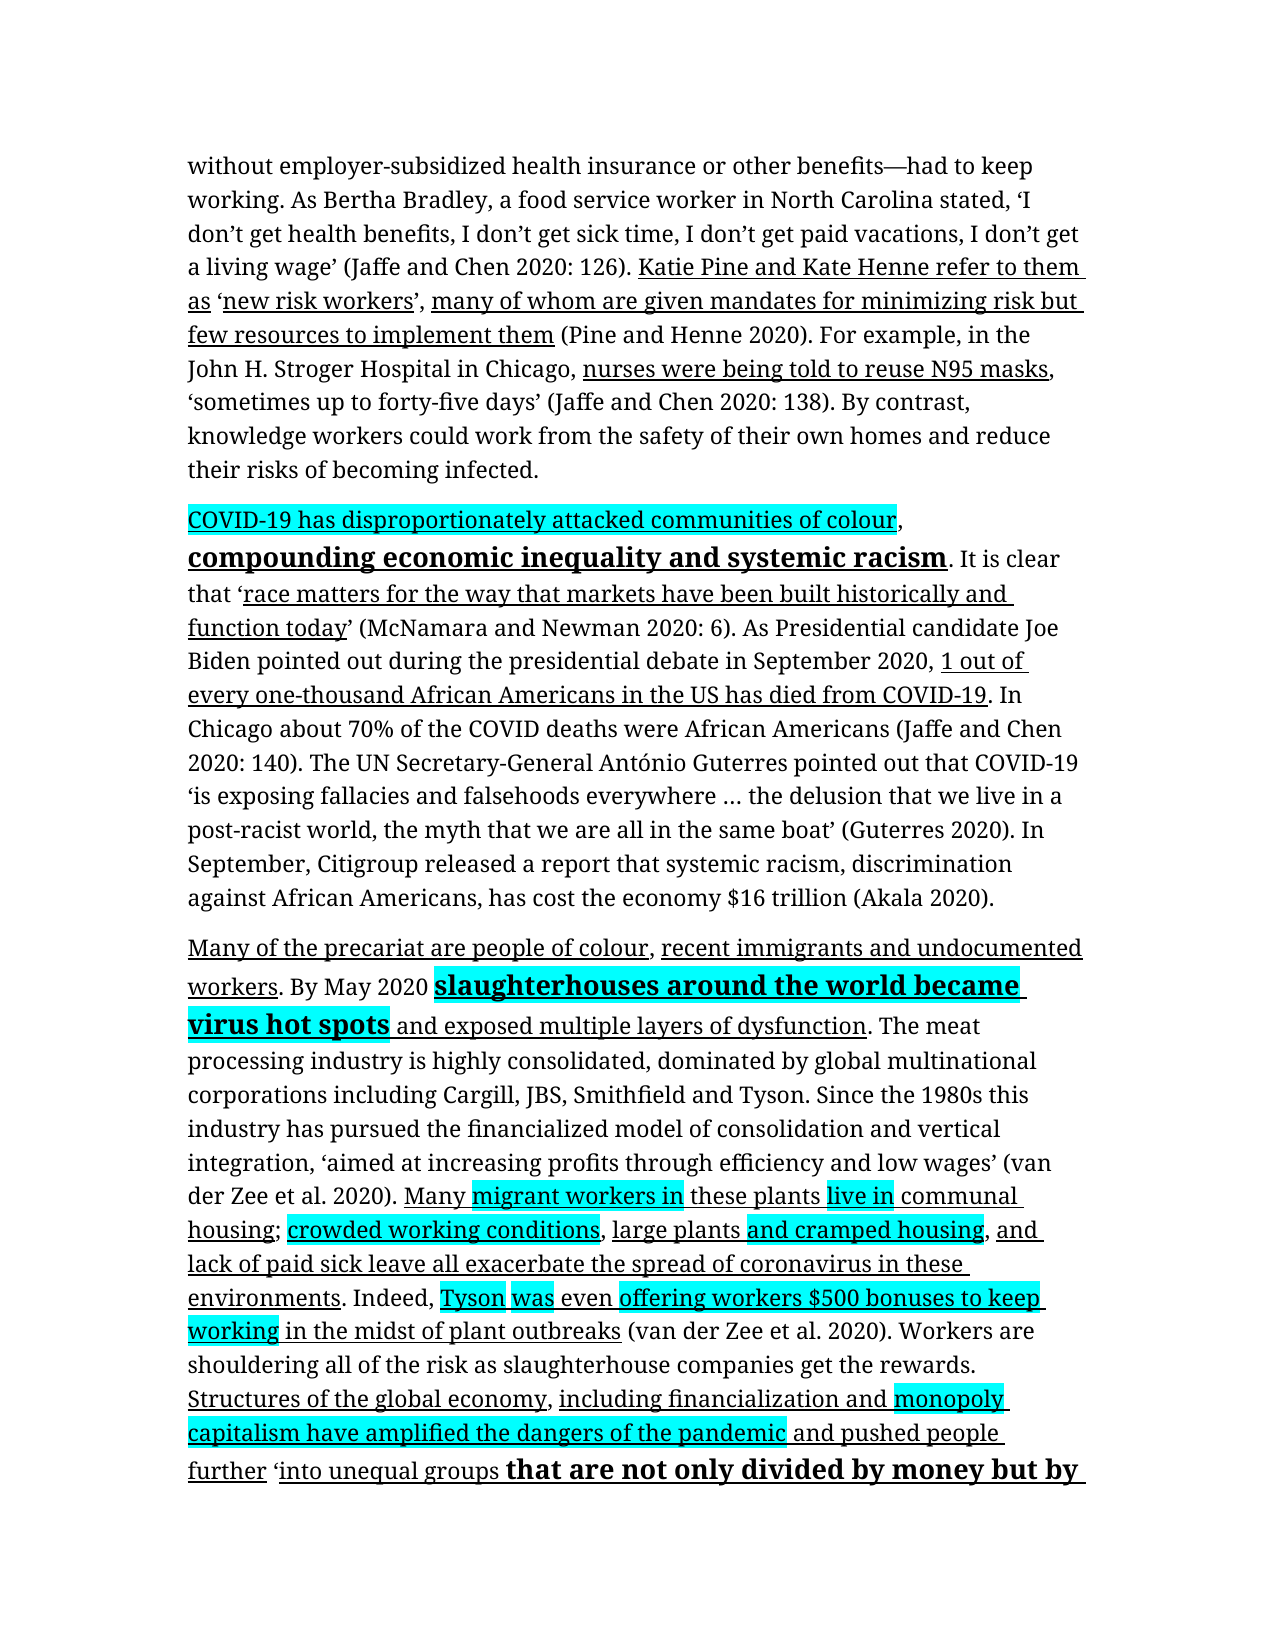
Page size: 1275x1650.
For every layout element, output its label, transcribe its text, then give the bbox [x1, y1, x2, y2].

text COVID-19 has disproportionately attacked communities of colour, compounding economic inequality and systemic racism. It is clear that ‘race matters for the way that markets have been built historically and function today’ (McNamara and Newman 2020: 6). As Presidential candidate Joe Biden pointed out during the presidential debate in September 2020, 1 out of every one-thousand African Americans in the US has died from COVID-19. In Chicago about 70% of the COVID deaths were African Americans (Jaffe and Chen 2020: 140). The UN Secretary-General António Guterres pointed out that COVID-19 ‘is exposing fallacies and falsehoods everywhere … the delusion that we live in a post-racist world, the myth that we are all in the same boat’ (Guterres 2020). In September, Citigroup released a report that systemic racism, discrimination against African Americans, has cost the economy $16 trillion (Akala 2020). [187, 504, 1087, 913]
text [187, 932, 1087, 1487]
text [187, 150, 1087, 485]
